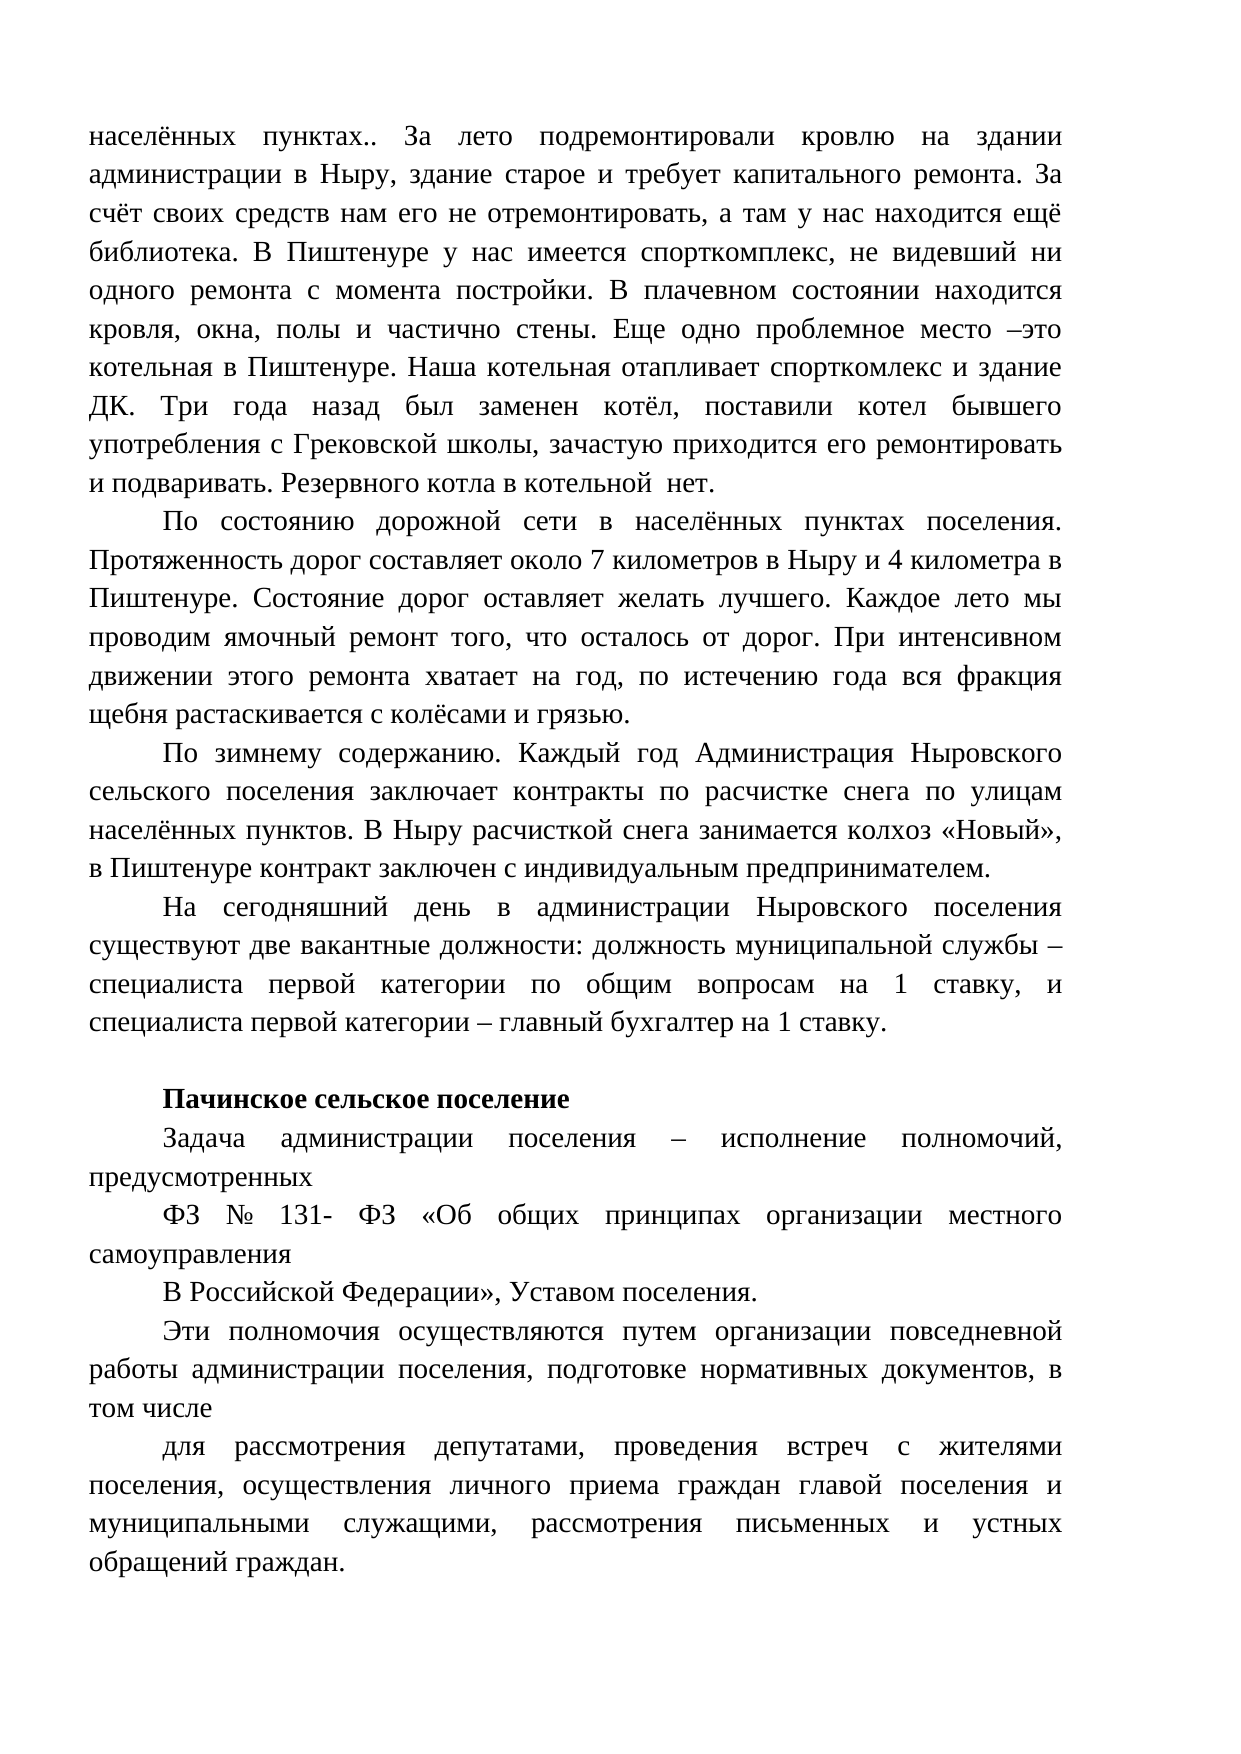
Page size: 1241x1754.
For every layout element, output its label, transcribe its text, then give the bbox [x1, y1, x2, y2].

text По зимнему содержанию. Каждый год Администрация Ныровского сельского поселения заключает контракты по расчистке снега по улицам населённых пунктов. В Ныру расчисткой снега занимается колхоз «Новый», в Пиштенуре контракт заключен с индивидуальным предпринимателем. [89, 735, 1063, 884]
text Пачинское сельское поселение [89, 1082, 1063, 1115]
text для рассмотрения депутатами, проведения встреч с жителями поселения, осуществления личного приема граждан главой поселения и муниципальными служащими, рассмотрения письменных и устных обращений граждан. [89, 1428, 1063, 1578]
text Задача администрации поселения – исполнение полномочий, предусмотренных [89, 1120, 1063, 1192]
text ФЗ № 131- ФЗ «Об общих принципах организации местного самоуправления [89, 1197, 1063, 1269]
text На сегодняшний день в администрации Ныровского поселения существуют две вакантные должности: должность муниципальной службы – специалиста первой категории по общим вопросам на 1 ставку, и специалиста первой категории – главный бухгалтер на 1 ставку. [89, 889, 1063, 1038]
text По состоянию дорожной сети в населённых пунктах поселения. Протяженность дорог составляет около 7 километров в Ныру и 4 километра в Пиштенуре. Состояние дорог оставляет желать лучшего. Каждое лето мы проводим ямочный ремонт того, что осталось от дорог. При интенсивном движении этого ремонта хватает на год, по истечению года вся фракция щебня растаскивается с колёсами и грязью. [89, 503, 1063, 730]
text В Российской Федерации», Уставом поселения. [89, 1274, 1063, 1308]
text Эти полномочия осуществляются путем организации повседневной работы администрации поселения, подготовке нормативных документов, в том числе [89, 1313, 1063, 1423]
